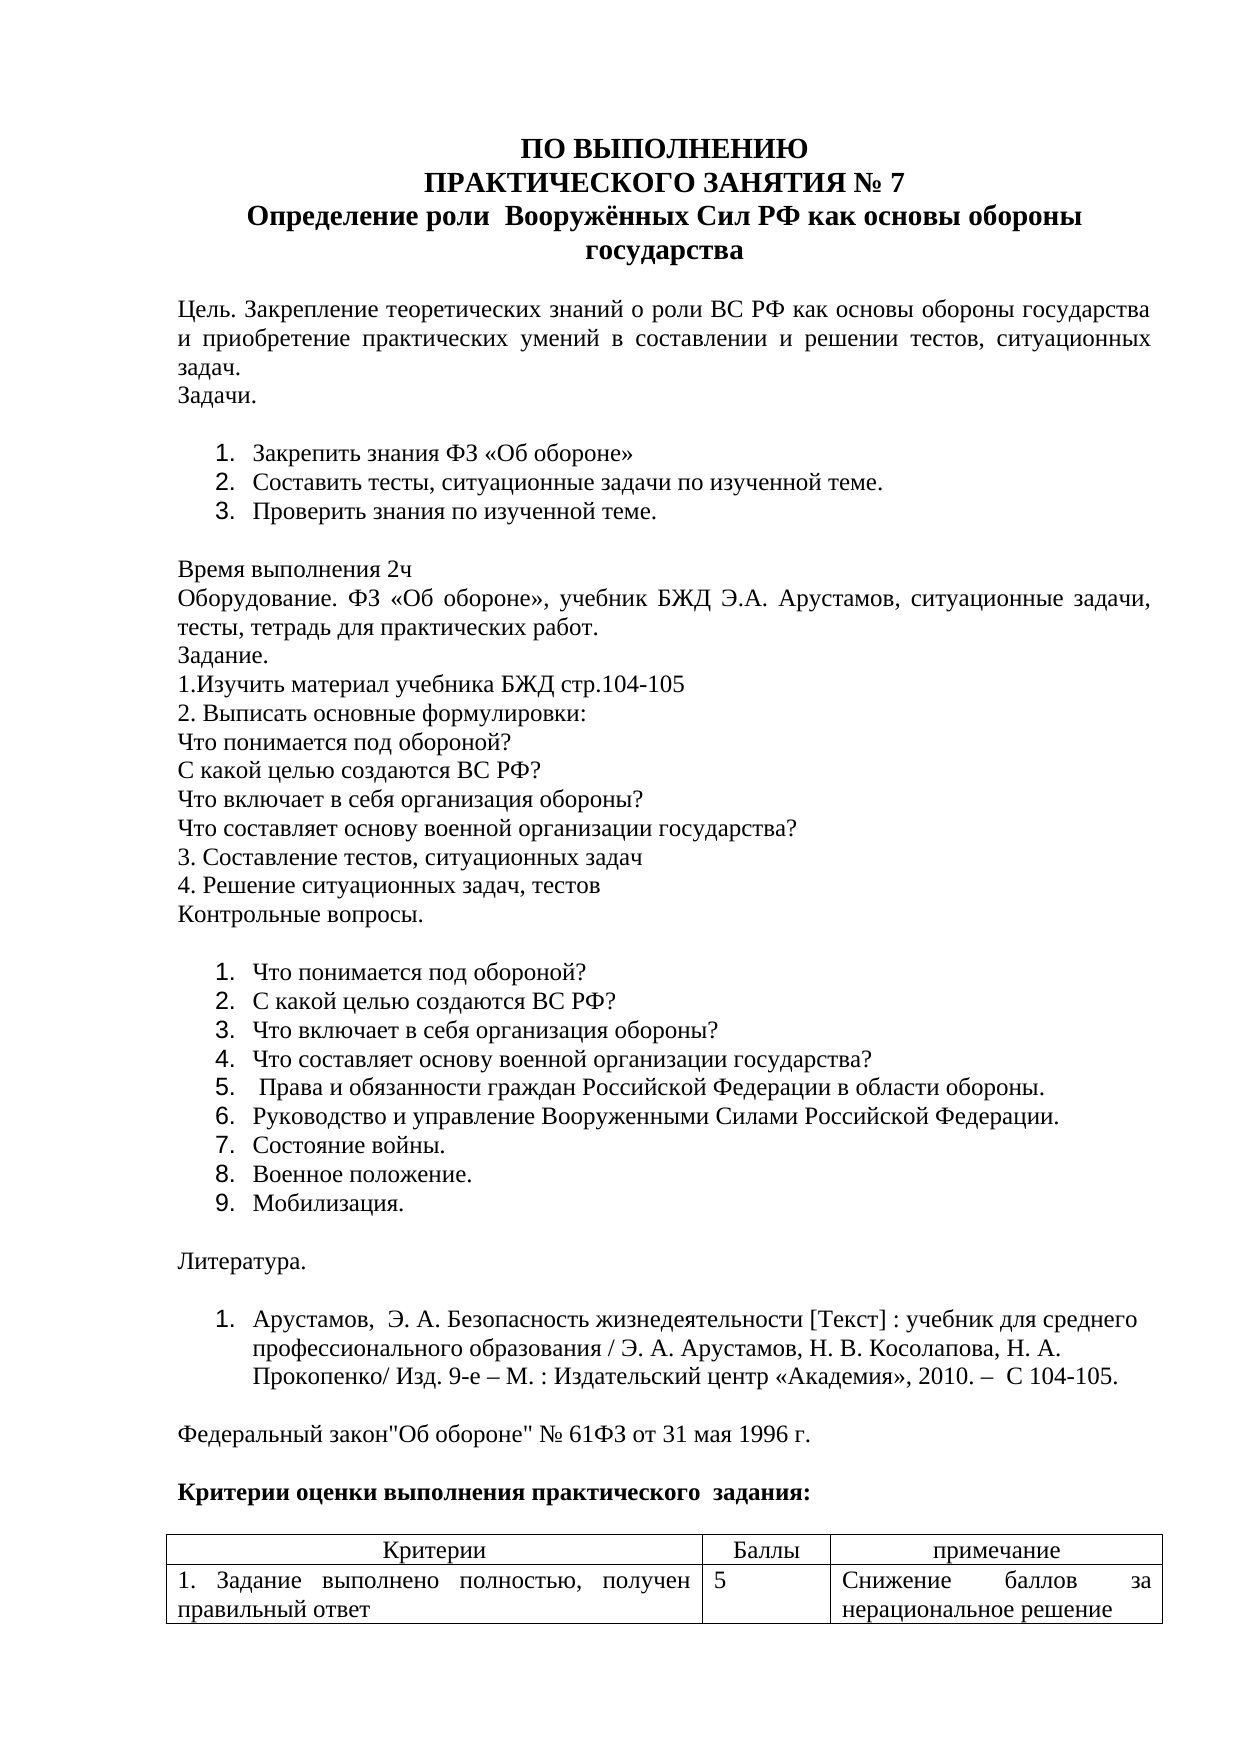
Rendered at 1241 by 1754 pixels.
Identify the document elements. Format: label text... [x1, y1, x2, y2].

text Время выполнения 2ч [177, 554, 1152, 583]
table_cell 1. Задание выполнено полностью, получен правильный ответ [167, 1565, 702, 1623]
text Критерии оценки выполнения практического задания: [177, 1477, 1152, 1506]
text Что составляет основу военной организации государства? [177, 813, 1152, 842]
table_header примечание [831, 1535, 1162, 1564]
list Закрепить знания ФЗ «Об обороне» [215, 438, 1152, 467]
text Задание. [177, 640, 1152, 669]
text Федеральный закон"Об обороне" № 61ФЗ от 31 мая 1996 г. [177, 1419, 1152, 1448]
text Что включает в себя организация обороны? [177, 784, 1152, 813]
text Контрольные вопросы. [177, 899, 1152, 928]
list Проверить знания по изученной теме. [215, 496, 1152, 525]
list Права и обязанности граждан Российской Федерации в области обороны. [215, 1072, 1152, 1101]
text Цель. Закрепление теоретических знаний о роли ВС РФ как основы обороны государства и приобретение практических умений в составлении и решении тестов, ситуационных задач. [177, 294, 1152, 380]
list Что понимается под обороной? [215, 957, 1152, 986]
list Что составляет основу военной организации государства? [215, 1043, 1152, 1072]
text 4. Решение ситуационных задач, тестов [177, 870, 1152, 899]
text Что понимается под обороной? [177, 727, 1152, 755]
table_cell Снижение баллов за нерациональное решение [831, 1565, 1162, 1623]
list С какой целью создаются ВС РФ? [215, 986, 1152, 1015]
text Оборудование. ФЗ «Об обороне», учебник БЖД Э.А. Арустамов, ситуационные задачи, тесты, тетрадь для практических работ. [177, 583, 1152, 640]
table_header Критерии [167, 1535, 702, 1564]
text ПО ВЫПОЛНЕНИЮ [177, 131, 1152, 165]
text 1.Изучить материал учебника БЖД стр.104-105 [177, 669, 1152, 698]
table_header Баллы [703, 1535, 830, 1564]
text 2. Выписать основные формулировки: [177, 698, 1152, 727]
list Руководство и управление Вооруженными Силами Российской Федерации. [215, 1101, 1152, 1130]
list Составить тесты, ситуационные задачи по изученной теме. [215, 467, 1152, 496]
list Арустамов, Э. А. Безопасность жизнедеятельности [Текст] : учебник для среднего профессионального образования / Э. А. Арустамов, Н. В. Косолапова, Н. А. Прокопенко/ Изд. 9-е – М. : Издательский центр «Академия», 2010. – С 104-105. [215, 1304, 1152, 1390]
list Что включает в себя организация обороны? [215, 1015, 1152, 1043]
text Задачи. [177, 380, 1152, 409]
list Военное положение. [215, 1159, 1152, 1188]
list Состояние войны. [215, 1130, 1152, 1159]
list Мобилизация. [215, 1188, 1152, 1217]
text Литература. [177, 1246, 1152, 1274]
text 3. Составление тестов, ситуационных задач [177, 842, 1152, 870]
text С какой целью создаются ВС РФ? [177, 755, 1152, 784]
text Определение роли Вооружённых Сил РФ как основы обороны государства [177, 198, 1152, 265]
text ПРАКТИЧЕСКОГО ЗАНЯТИЯ № 7 [177, 165, 1152, 198]
table_cell 5 [703, 1565, 830, 1623]
